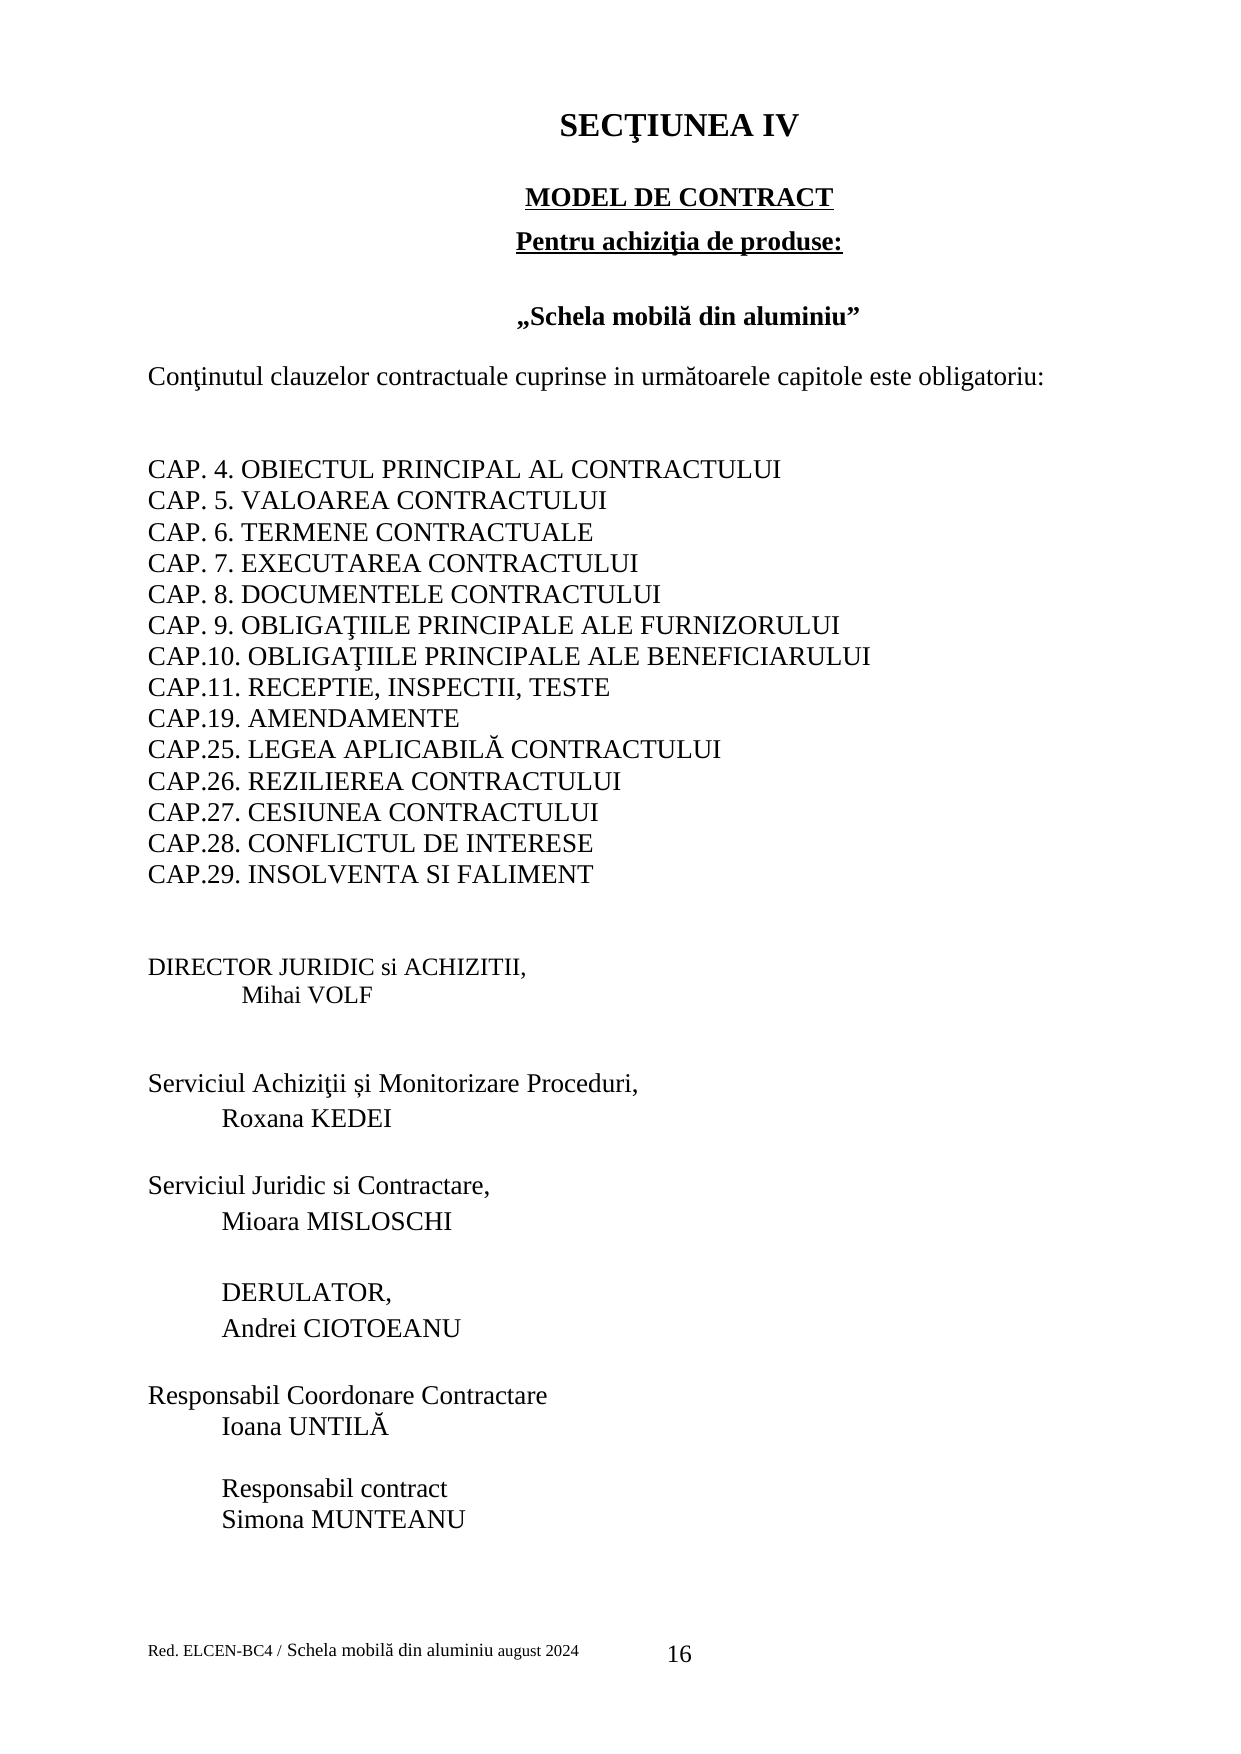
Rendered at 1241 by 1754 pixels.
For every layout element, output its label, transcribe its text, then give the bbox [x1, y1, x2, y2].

text CAP. 4. OBIECTUL PRINCIPAL AL CONTRACTULUI [148, 453, 1211, 484]
text „Schela mobilă din aluminiu” [443, 300, 1211, 331]
text SECŢIUNEA IV [148, 105, 1211, 143]
text CAP.19. AMENDAMENTE [148, 702, 1211, 734]
text Responsabil contract [148, 1472, 1211, 1504]
text Andrei CIOTOEANU [148, 1312, 1211, 1343]
text CAP. 6. TERMENE CONTRACTUALE [148, 516, 1211, 547]
text Serviciul Juridic si Contractare, [148, 1169, 1211, 1200]
text CAP.27. CESIUNEA CONTRACTULUI [148, 796, 1211, 827]
text Ioana UNTILĂ [148, 1410, 1211, 1441]
text Mioara MISLOSCHI [148, 1205, 1211, 1236]
text CAP.11. RECEPTIE, INSPECTII, TESTE [148, 671, 1211, 702]
text CAP.10. OBLIGAŢIILE PRINCIPALE ALE BENEFICIARULUI [148, 640, 1211, 671]
text CAP.26. REZILIEREA CONTRACTULUI [148, 765, 1211, 796]
subtitle MODEL DE CONTRACT [148, 182, 1211, 213]
text Responsabil Coordonare Contractare [148, 1379, 1211, 1410]
subtitle Pentru achiziţia de produse: [148, 225, 1211, 256]
text CAP. 9. OBLIGAŢIILE PRINCIPALE ALE FURNIZORULUI [148, 609, 1211, 640]
text CAP.29. INSOLVENTA SI FALIMENT [148, 858, 1211, 889]
text DIRECTOR JURIDIC si ACHIZITII, [148, 952, 1211, 980]
text Roxana KEDEI [221, 1102, 1211, 1133]
text Mihai VOLF [241, 980, 1211, 1009]
text CAP. 5. VALOAREA CONTRACTULUI [148, 484, 1211, 516]
text Conţinutul clauzelor contractuale cuprinse in următoarele capitole este obligatoriu: [148, 360, 1211, 391]
text Simona MUNTEANU [148, 1504, 1211, 1535]
text Serviciul Achiziţii și Monitorizare Proceduri, [148, 1067, 1211, 1098]
text CAP. 7. EXECUTAREA CONTRACTULUI [148, 547, 1211, 578]
text DERULATOR, [148, 1276, 1211, 1308]
text CAP.28. CONFLICTUL DE INTERESE [148, 827, 1211, 858]
text CAP. 8. DOCUMENTELE CONTRACTULUI [148, 578, 1211, 609]
text CAP.25. LEGEA APLICABILĂ CONTRACTULUI [148, 734, 1211, 765]
